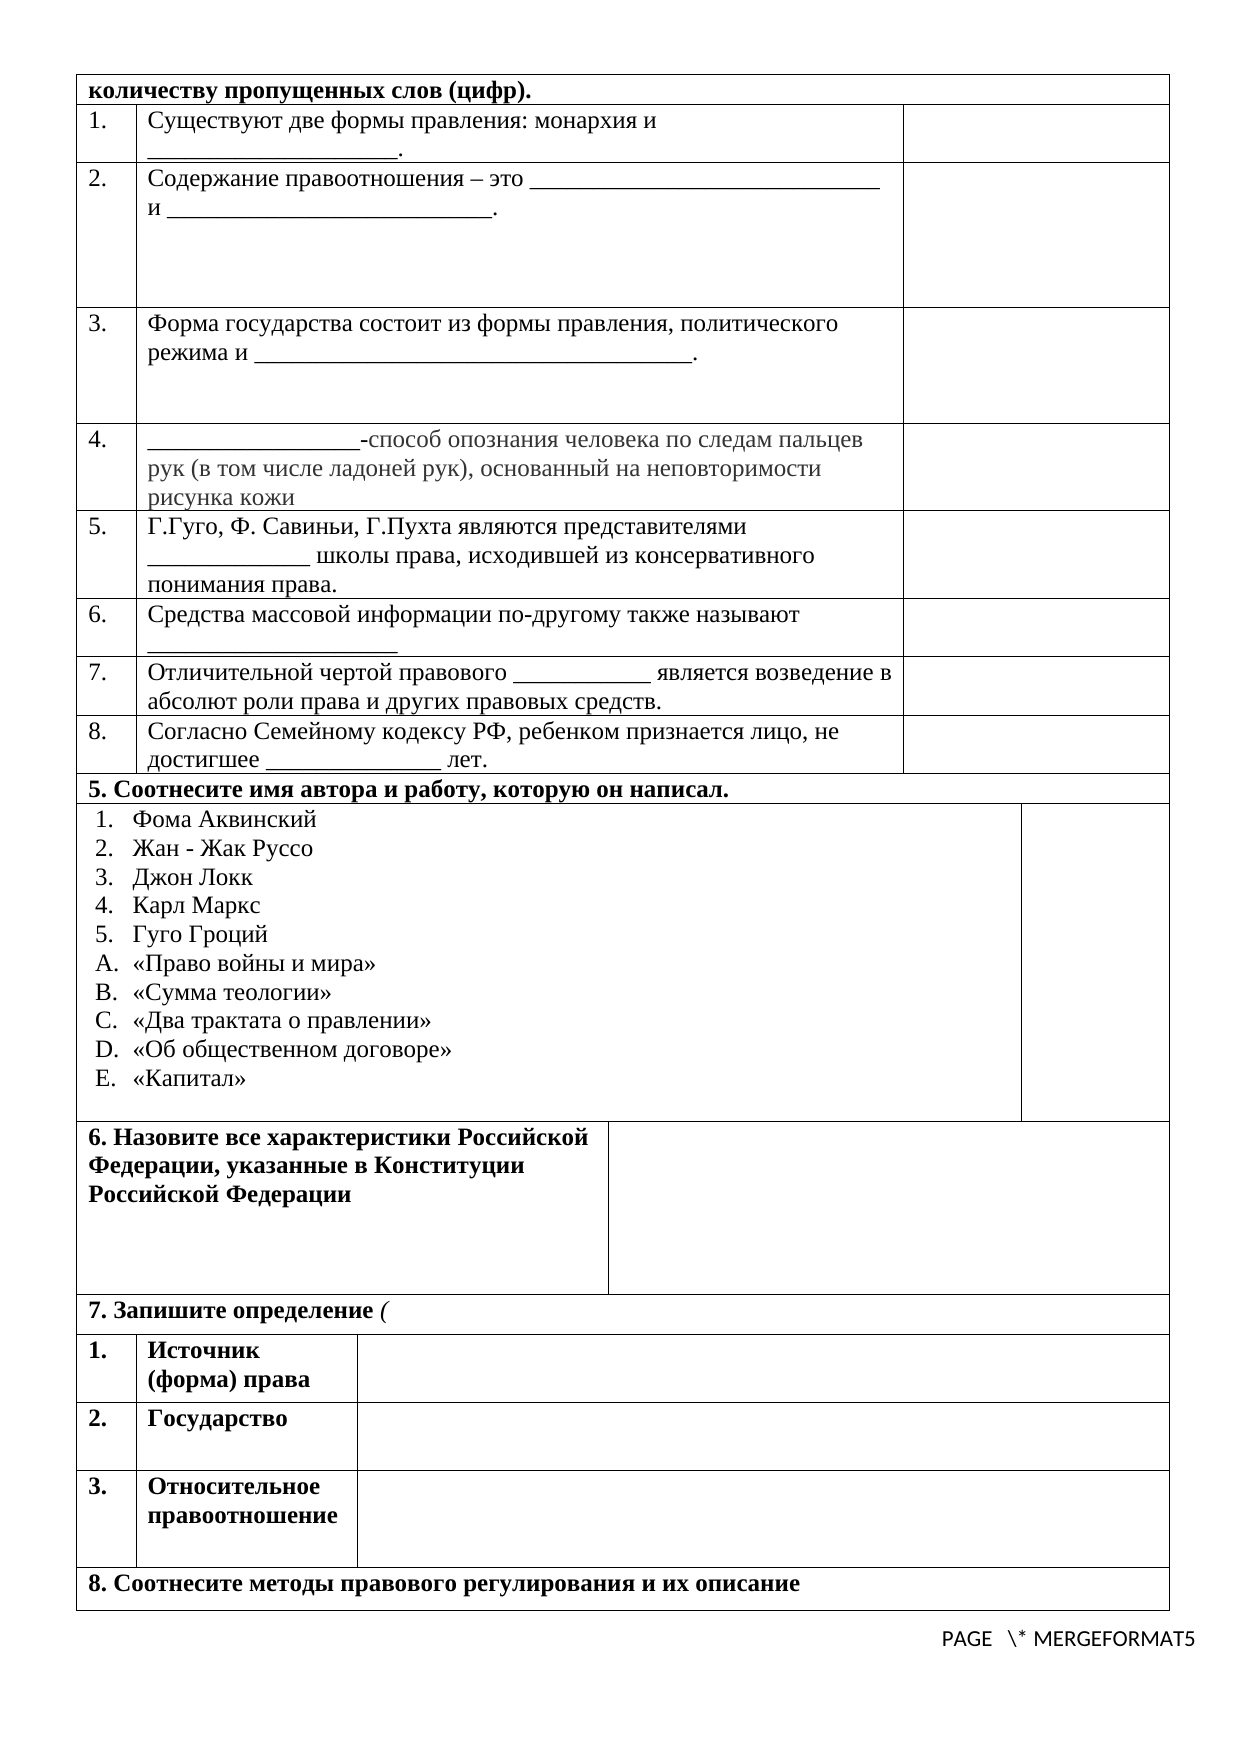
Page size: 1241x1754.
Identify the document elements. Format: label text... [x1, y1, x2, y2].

table_cell Источник (форма) права [137, 1335, 357, 1402]
table_cell 5. Соотнесите имя автора и работу, которую он написал. [77, 774, 1169, 803]
table_cell Г.Гуго, Ф. Савиньи, Г.Пухта являются представителями _____________ школы права, исходившей из консервативного понимания права. [137, 511, 903, 598]
table_cell 6. [77, 599, 136, 656]
table_cell 2. [77, 163, 136, 307]
table_cell Фома Аквинский Жан - Жак Руссо Джон Локк Карл Маркс Гуго Гроций «Право войны и мира» «Сумма теологии» «Два трактата о правлении» «Об общественном договоре» «Капитал» [77, 804, 1021, 1121]
table_cell Средства массовой информации по-другому также называют ____________________ [137, 599, 903, 656]
table_cell [904, 308, 1169, 423]
table_cell [358, 1403, 1169, 1470]
table_cell Существуют две формы правления: монархия и ____________________. [137, 105, 903, 162]
table_cell Отличительной чертой правового ___________ является возведение в абсолют роли права и других правовых средств. [137, 657, 903, 715]
table_cell [904, 163, 1169, 307]
table_cell Содержание правоотношения – это ____________________________ и __________________________. [137, 163, 903, 307]
table_cell [358, 1335, 1169, 1402]
table_cell _________________-способ опознания человека по следам пальцев рук (в том числе ладоней рук), основанный на неповторимости рисунка кожи [295, 424, 903, 510]
table_cell [1022, 804, 1169, 1121]
table_cell 1. [77, 1335, 136, 1402]
table_cell 8. Соотнесите методы правового регулирования и их описание [77, 1568, 1169, 1609]
table_cell 7. [77, 657, 136, 715]
table_cell [904, 511, 1169, 598]
table_cell 4. [77, 424, 136, 510]
table_cell 1. [77, 105, 136, 162]
table_cell [904, 657, 1169, 715]
table_cell 6. Назовите все характеристики Российской Федерации, указанные в Конституции Российской Федерации [77, 1122, 608, 1294]
table_cell 3. [77, 1471, 136, 1567]
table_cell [77, 75, 1169, 104]
table_cell Форма государства состоит из формы правления, политического режима и ___________________________________. [137, 308, 903, 423]
table_cell 8. [77, 716, 136, 773]
table_cell Согласно Семейному кодексу РФ, ребенком признается лицо, не достигшее ______________ лет. [137, 716, 903, 773]
table_cell _________________-способ опознания человека по следам пальцев рук (в том числе ладоней рук), основанный на неповторимости рисунка кожи [137, 424, 368, 510]
table_cell [904, 105, 1169, 162]
table_cell 3. [77, 308, 136, 423]
table_cell 5. [77, 511, 136, 598]
table_cell [609, 1122, 1169, 1294]
table_cell Государство [137, 1403, 357, 1470]
table_cell [904, 599, 1169, 656]
table_cell [358, 1471, 1169, 1567]
table_cell 7. Запишите определение ( [77, 1295, 1169, 1334]
table_cell [904, 716, 1169, 773]
table_cell Относительное правоотношение [137, 1471, 357, 1567]
table_cell [904, 424, 1169, 510]
table_cell 2. [77, 1403, 136, 1470]
